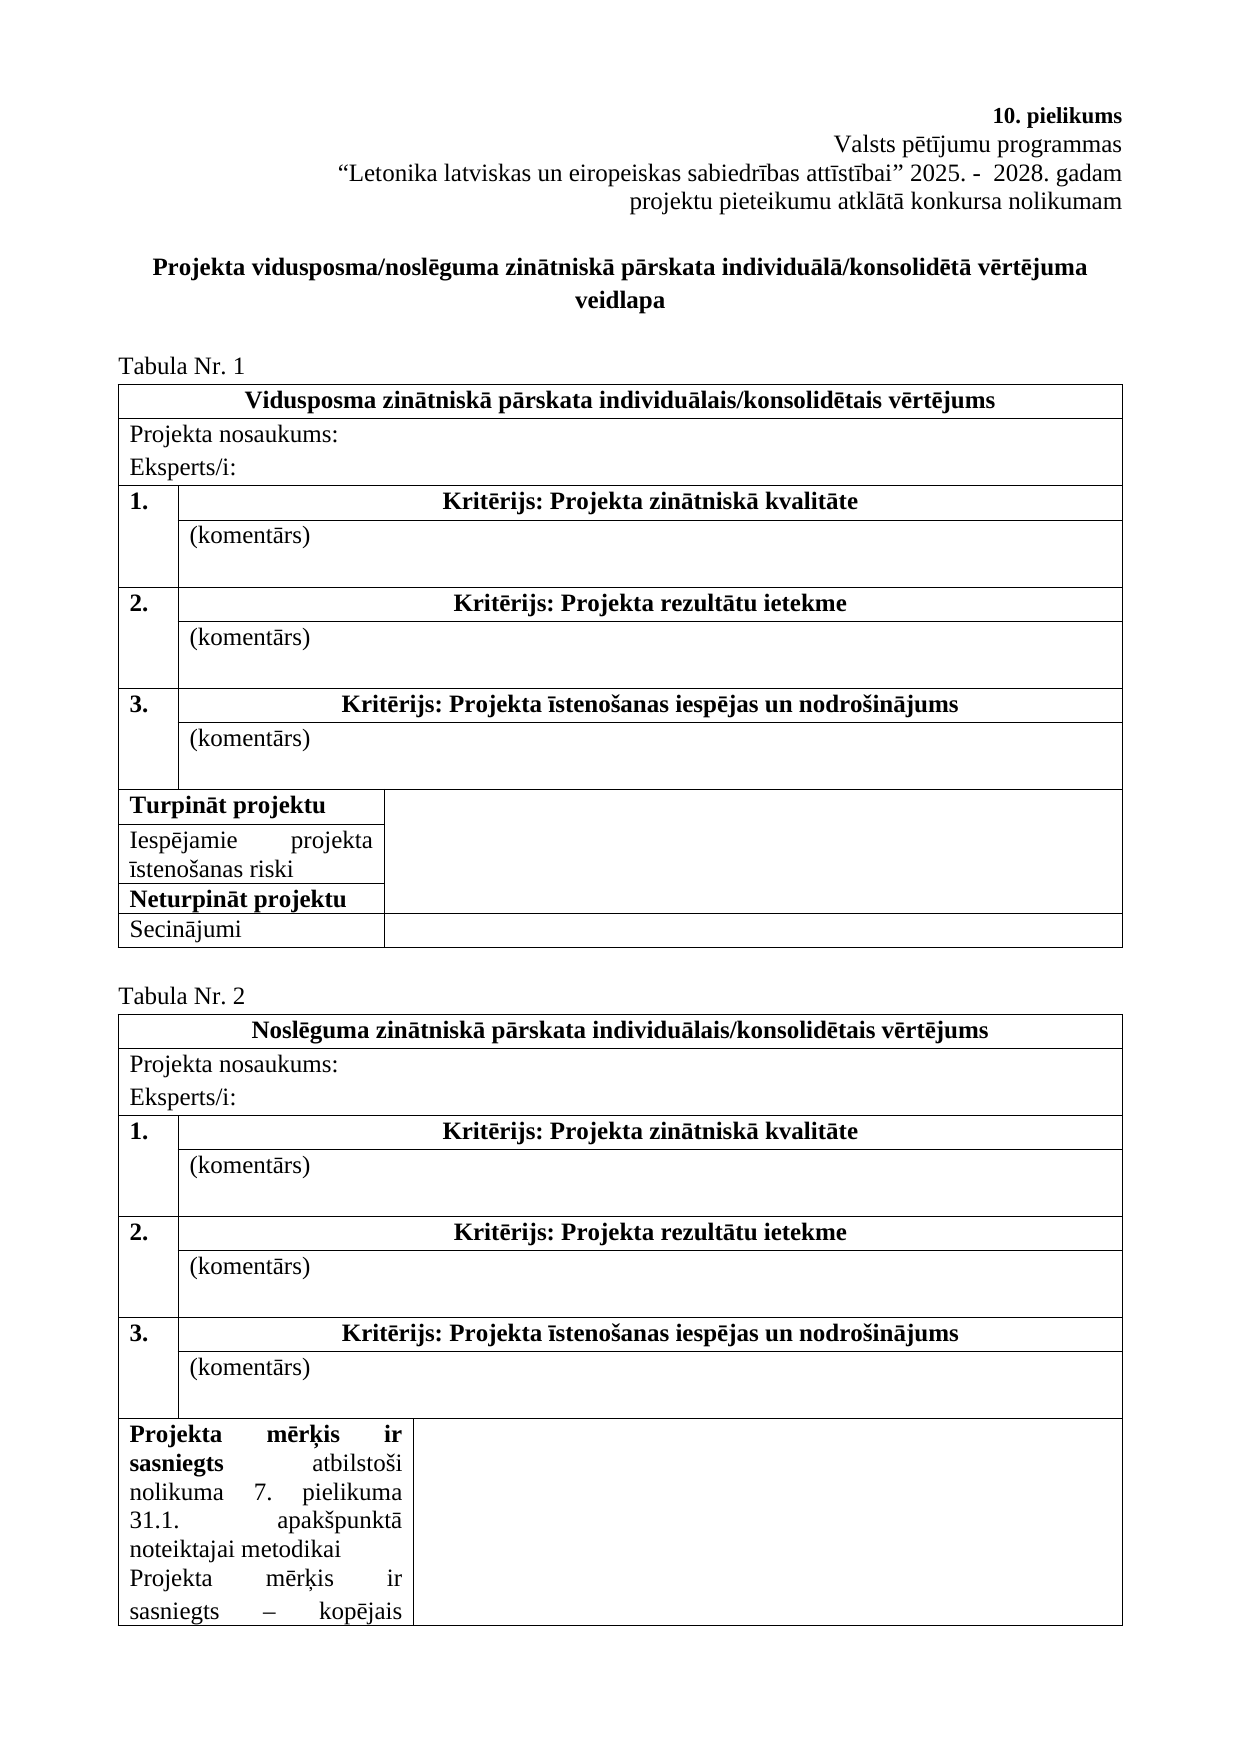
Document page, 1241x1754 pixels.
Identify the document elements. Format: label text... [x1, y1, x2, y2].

table_cell [414, 1419, 1122, 1625]
table_cell Kritērijs: Projekta zinātniskā kvalitāte [179, 1116, 1122, 1149]
table_cell Kritērijs: Projekta īstenošanas iespējas un nodrošinājums [179, 1318, 1122, 1351]
table_cell (komentārs) [179, 1251, 1122, 1317]
text 10. pielikums [118, 102, 1122, 129]
table_cell 2. [119, 1217, 178, 1317]
table_cell (komentārs) [179, 1150, 1122, 1216]
table_header Noslēguma zinātniskā pārskata individuālais/konsolidētais vērtējums [119, 1015, 1122, 1048]
table_cell Projekta nosaukums: Eksperts/i: [119, 1049, 1122, 1115]
text Tabula Nr. 2 [118, 981, 1122, 1009]
text projektu pieteikumu atklātā konkursa nolikumam [118, 186, 1122, 215]
table_cell Kritērijs: Projekta rezultātu ietekme [179, 1217, 1122, 1250]
table_cell 1. [119, 1116, 178, 1216]
table_cell (komentārs) [179, 1352, 1122, 1418]
table_cell 3. [119, 1318, 178, 1418]
text “” 2025. - 2028. gadam [118, 158, 1122, 186]
text Projekta noslēguma zinātniskā pārskata individuālā/konsolidētā vērtējuma veidlapa [118, 252, 1122, 314]
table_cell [119, 1419, 413, 1625]
text Valsts pētījumu programmas [118, 129, 1122, 158]
